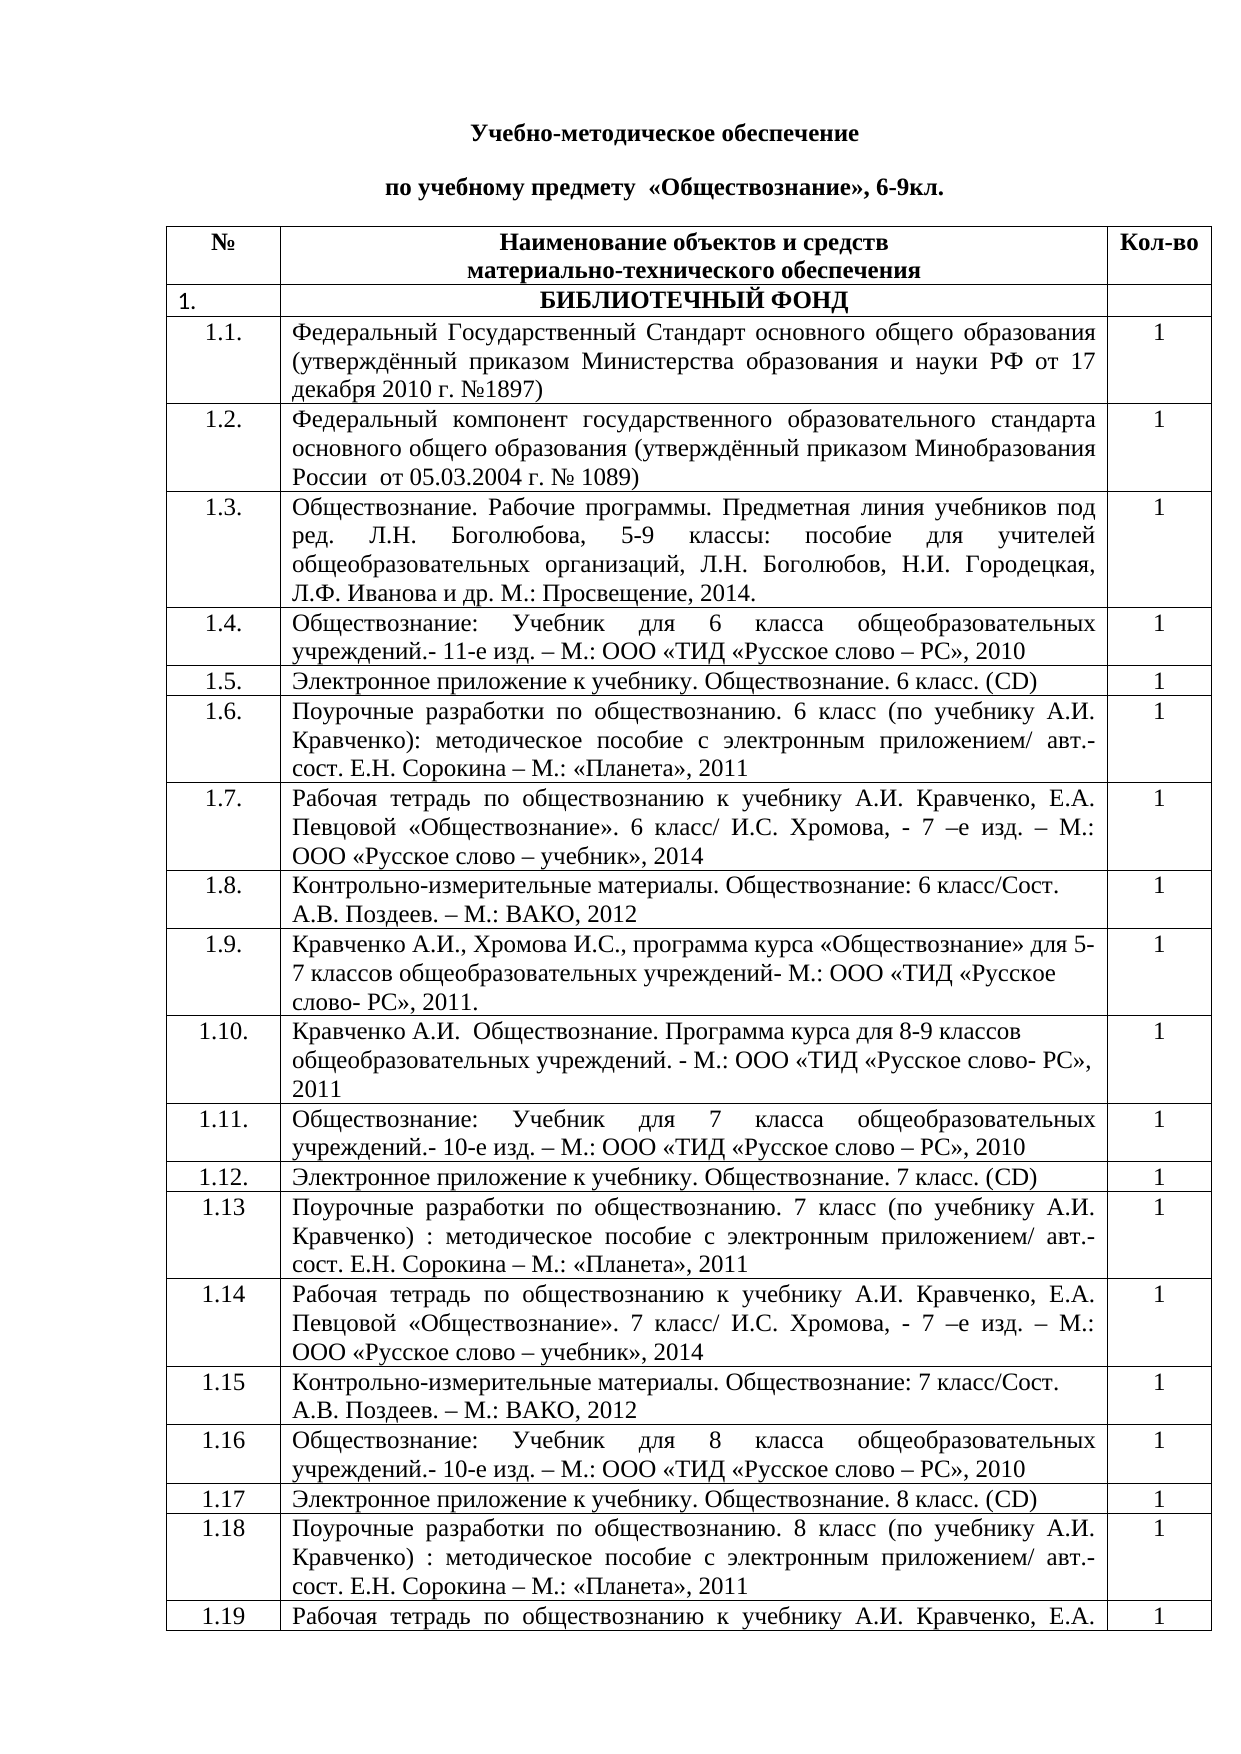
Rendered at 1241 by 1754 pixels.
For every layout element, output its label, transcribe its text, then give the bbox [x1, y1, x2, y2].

table_cell Поурочные разработки по обществознанию. 7 класс (по учебнику А.И. Кравченко) : методическое пособие с электронным приложением/ авт.-сост. Е.Н. Сорокина – М.: «Планета», 2011 [281, 1192, 1107, 1278]
text Учебно-методическое обеспечение [177, 118, 1152, 147]
table_cell 1.15 [167, 1367, 280, 1424]
table_cell Поурочные разработки по обществознанию. 8 класс (по учебнику А.И. Кравченко) : методическое пособие с электронным приложением/ авт.-сост. Е.Н. Сорокина – М.: «Планета», 2011 [281, 1514, 1107, 1600]
table_header Наименование объектов и средств материально-технического обеспечения [281, 227, 1107, 284]
table_cell Электронное приложение к учебнику. Обществознание. 6 класс. (CD) [281, 666, 1107, 695]
table_cell 1.1. [167, 317, 280, 403]
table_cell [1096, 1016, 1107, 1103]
table_cell 1 [1108, 1601, 1211, 1629]
table_cell 1 [1108, 1016, 1211, 1103]
table_cell 1.10. [167, 1016, 280, 1103]
table_cell Обществознание: Учебник для 7 класса общеобразовательных учреждений.- 10-е изд. – М.: ООО «ТИД «Русское слово – РС», 2010 [281, 1104, 1107, 1161]
table_cell 1 [1108, 317, 1211, 403]
table_cell Библиотечный фонд [281, 285, 1107, 316]
table_cell 1 [1108, 1279, 1211, 1366]
table_cell 1.14 [167, 1279, 280, 1366]
table_cell Рабочая тетрадь по обществознанию к учебнику А.И. Кравченко, Е.А. Певцовой «Обществознание». 7 класс/ И.С. Хромова, - 7 –е изд. – М.: ООО «Русское слово – учебник», 2014 [281, 1279, 1107, 1366]
table_cell 1.5. [167, 666, 280, 695]
table_cell Обществознание: Учебник для 6 класса общеобразовательных учреждений.- 11-е изд. – М.: ООО «ТИД «Русское слово – РС», 2010 [281, 608, 1107, 665]
table_cell 1 [1108, 1367, 1211, 1424]
table_cell 1 [1108, 404, 1211, 491]
table_cell 1.6. [167, 696, 280, 782]
table_header № [167, 227, 280, 284]
table_cell 1 [1108, 608, 1211, 665]
table_cell 1.19 [167, 1601, 280, 1629]
table_cell 1 [1108, 666, 1211, 695]
table_cell Рабочая тетрадь по обществознанию к учебнику А.И. Кравченко, Е.А. Певцовой «Обществознание». 6 класс/ И.С. Хромова, - 7 –е изд. – М.: ООО «Русское слово – учебник», 2014 [281, 783, 1107, 869]
table_cell Поурочные разработки по обществознанию. 6 класс (по учебнику А.И. Кравченко): методическое пособие с электронным приложением/ авт.-сост. Е.Н. Сорокина – М.: «Планета», 2011 [281, 696, 1107, 782]
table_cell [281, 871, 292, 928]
table_cell Федеральный Государственный Стандарт основного общего образования (утверждённый приказом Министерства образования и науки РФ от 17 декабря 2010 г. №1897) [281, 317, 1107, 403]
table_cell Обществознание: Учебник для 8 класса общеобразовательных учреждений.- 10-е изд. – М.: ООО «ТИД «Русское слово – РС», 2010 [281, 1425, 1107, 1483]
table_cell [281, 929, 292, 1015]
table_cell 1 [1108, 783, 1211, 869]
table_cell 1.13 [167, 1192, 280, 1278]
table_cell 1 [1108, 1425, 1211, 1483]
table_cell 1 [1108, 1104, 1211, 1161]
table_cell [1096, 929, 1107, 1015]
table_cell 1 [1108, 1162, 1211, 1191]
table_cell [1108, 285, 1211, 316]
table_cell 1.8. [167, 871, 280, 928]
table_cell Федеральный компонент государственного образовательного стандарта основного общего образования (утверждённый приказом Минобразования России от 05.03.2004 г. № 1089) [281, 404, 1107, 491]
table_cell 1.11. [167, 1104, 280, 1161]
table_cell 1.18 [167, 1514, 280, 1600]
table_cell 1 [1108, 492, 1211, 607]
table_cell 1.17 [167, 1484, 280, 1512]
table_cell 1.12. [167, 1162, 280, 1191]
table_cell 1.3. [167, 492, 280, 607]
table_cell 1 [1108, 871, 1211, 928]
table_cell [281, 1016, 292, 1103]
text по учебному предмету «Обществознание», 6-9кл. [177, 172, 1152, 201]
table_cell 1.7. [167, 783, 280, 869]
table_cell Обществознание. Рабочие программы. Предметная линия учебников под ред. Л.Н. Боголюбова, 5-9 классы: пособие для учителей общеобразовательных организаций, Л.Н. Боголюбов, Н.И. Городецкая, Л.Ф. Иванова и др. М.: Просвещение, 2014. [281, 492, 1107, 607]
table_cell 1.16 [167, 1425, 280, 1483]
table_cell 1 [1108, 1484, 1211, 1512]
table_cell 1.4. [167, 608, 280, 665]
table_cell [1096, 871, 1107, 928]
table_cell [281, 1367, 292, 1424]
table_cell Электронное приложение к учебнику. Обществознание. 7 класс. (CD) [281, 1162, 1107, 1191]
table_cell 1. [167, 285, 280, 316]
table_cell Электронное приложение к учебнику. Обществознание. 8 класс. (CD) [281, 1484, 1107, 1512]
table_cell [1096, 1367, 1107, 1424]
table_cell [281, 1601, 1107, 1629]
table_cell 1.2. [167, 404, 280, 491]
table_header Кол-во [1108, 227, 1211, 284]
table_cell 1 [1108, 1514, 1211, 1600]
table_cell 1 [1108, 929, 1211, 1015]
table_cell 1 [1108, 696, 1211, 782]
table_cell 1 [1108, 1192, 1211, 1278]
table_cell 1.9. [167, 929, 280, 1015]
